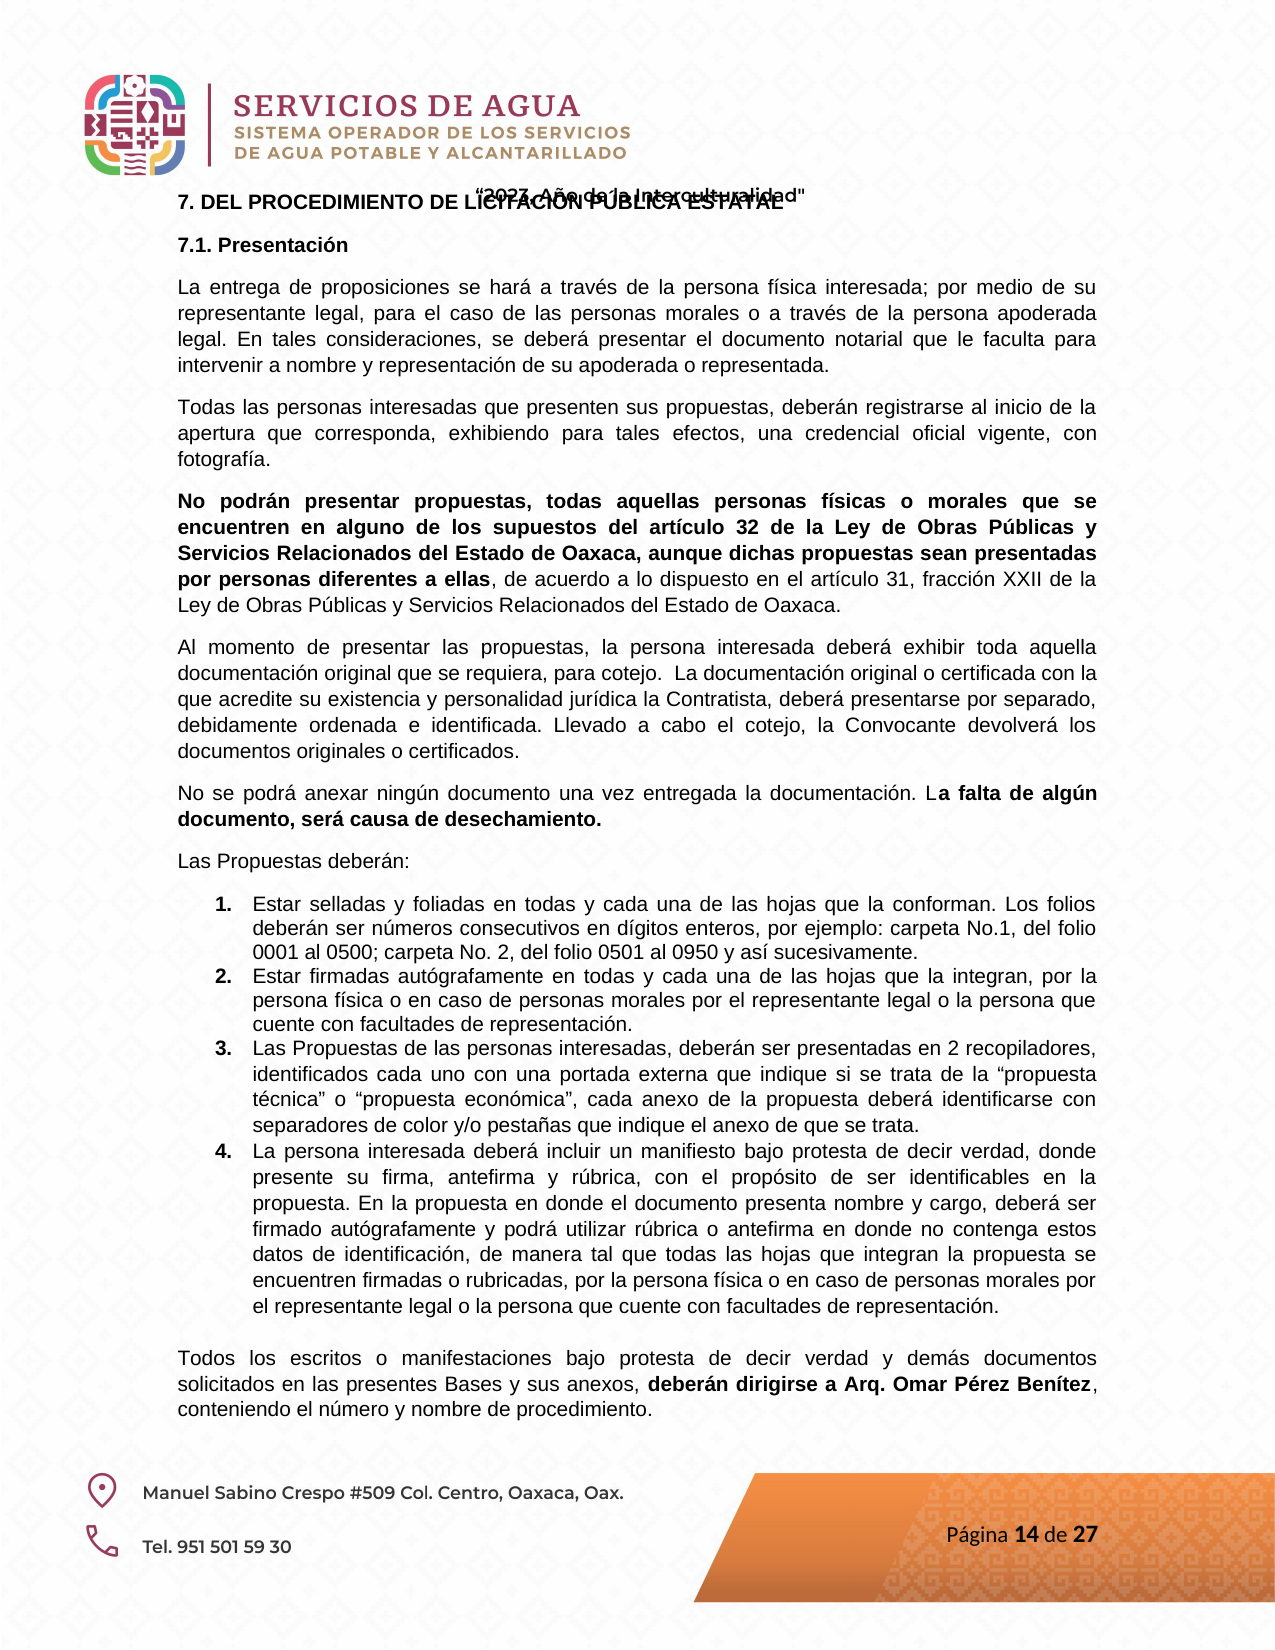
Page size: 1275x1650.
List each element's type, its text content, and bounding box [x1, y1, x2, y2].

text La entrega de proposiciones se hará a través de la persona física interesada; por medio de su representante legal, para el caso de las personas morales o a través de la persona apoderada legal. En tales consideraciones, se deberá presentar el documento notarial que le faculta para intervenir a nombre y representación de su apoderada o representada. [177, 275, 1098, 377]
list Las Propuestas de las personas interesadas, deberán ser presentadas en 2 recopiladores, identificados cada uno con una portada externa que indique si se trata de la “propuesta técnica” o “propuesta económica”, cada anexo de la propuesta deberá identificarse con separadores de color y/o pestañas que indique el anexo de que se trata. [215, 1036, 1098, 1137]
text 7. DEL PROCEDIMIENTO DE LICITACION PÚBLICA ESTATAL [177, 190, 1098, 214]
text No podrán presentar propuestas, todas aquellas personas físicas o morales que se encuentren en alguno de los supuestos del artículo 32 de la Ley de Obras Públicas y Servicios Relacionados del Estado de Oaxaca, aunque dichas propuestas sean presentadas por personas diferentes a ellas, de acuerdo a lo dispuesto en el artículo 31, fracción XXII de la Ley de Obras Públicas y Servicios Relacionados del Estado de Oaxaca. [177, 489, 1098, 617]
text No se podrá anexar ningún documento una vez entregada la documentación. La falta de algún documento, será causa de desechamiento. [177, 781, 1098, 831]
text Las Propuestas deberán: [177, 849, 1098, 873]
text 7.1. Presentación [177, 233, 1098, 257]
text Al momento de presentar las propuestas, la persona interesada deberá exhibir toda aquella documentación original que se requiera, para cotejo. La documentación original o certificada con la que acredite su existencia y personalidad jurídica la Contratista, deberá presentarse por separado, debidamente ordenada e identificada. Llevado a cabo el cotejo, la Convocante devolverá los documentos originales o certificados. [177, 635, 1098, 762]
picture [1, 0, 1275, 1649]
list Estar firmadas autógrafamente en todas y cada una de las hojas que la integran, por la persona física o en caso de personas morales por el representante legal o la persona que cuente con facultades de representación. [215, 964, 1098, 1036]
text Todos los escritos o manifestaciones bajo protesta de decir verdad y demás documentos solicitados en las presentes Bases y sus anexos, deberán dirigirse a Arq. Omar Pérez Benítez, conteniendo el número y nombre de procedimiento. [177, 1346, 1098, 1421]
list Estar selladas y foliadas en todas y cada una de las hojas que la conforman. Los folios deberán ser números consecutivos en dígitos enteros, por ejemplo: carpeta No.1, del folio 0001 al 0500; carpeta No. 2, del folio 0501 al 0950 y así sucesivamente. [215, 892, 1098, 964]
list La persona interesada deberá incluir un manifiesto bajo protesta de decir verdad, donde presente su firma, antefirma y rúbrica, con el propósito de ser identificables en la propuesta. En la propuesta en donde el documento presenta nombre y cargo, deberá ser firmado autógrafamente y podrá utilizar rúbrica o antefirma en donde no contenga estos datos de identificación, de manera tal que todas las hojas que integran la propuesta se encuentren firmadas o rubricadas, por la persona física o en caso de personas morales por el representante legal o la persona que cuente con facultades de representación. [215, 1139, 1098, 1318]
text Todas las personas interesadas que presenten sus propuestas, deberán registrarse al inicio de la apertura que corresponda, exhibiendo para tales efectos, una credencial oficial vigente, con fotografía. [177, 395, 1098, 471]
